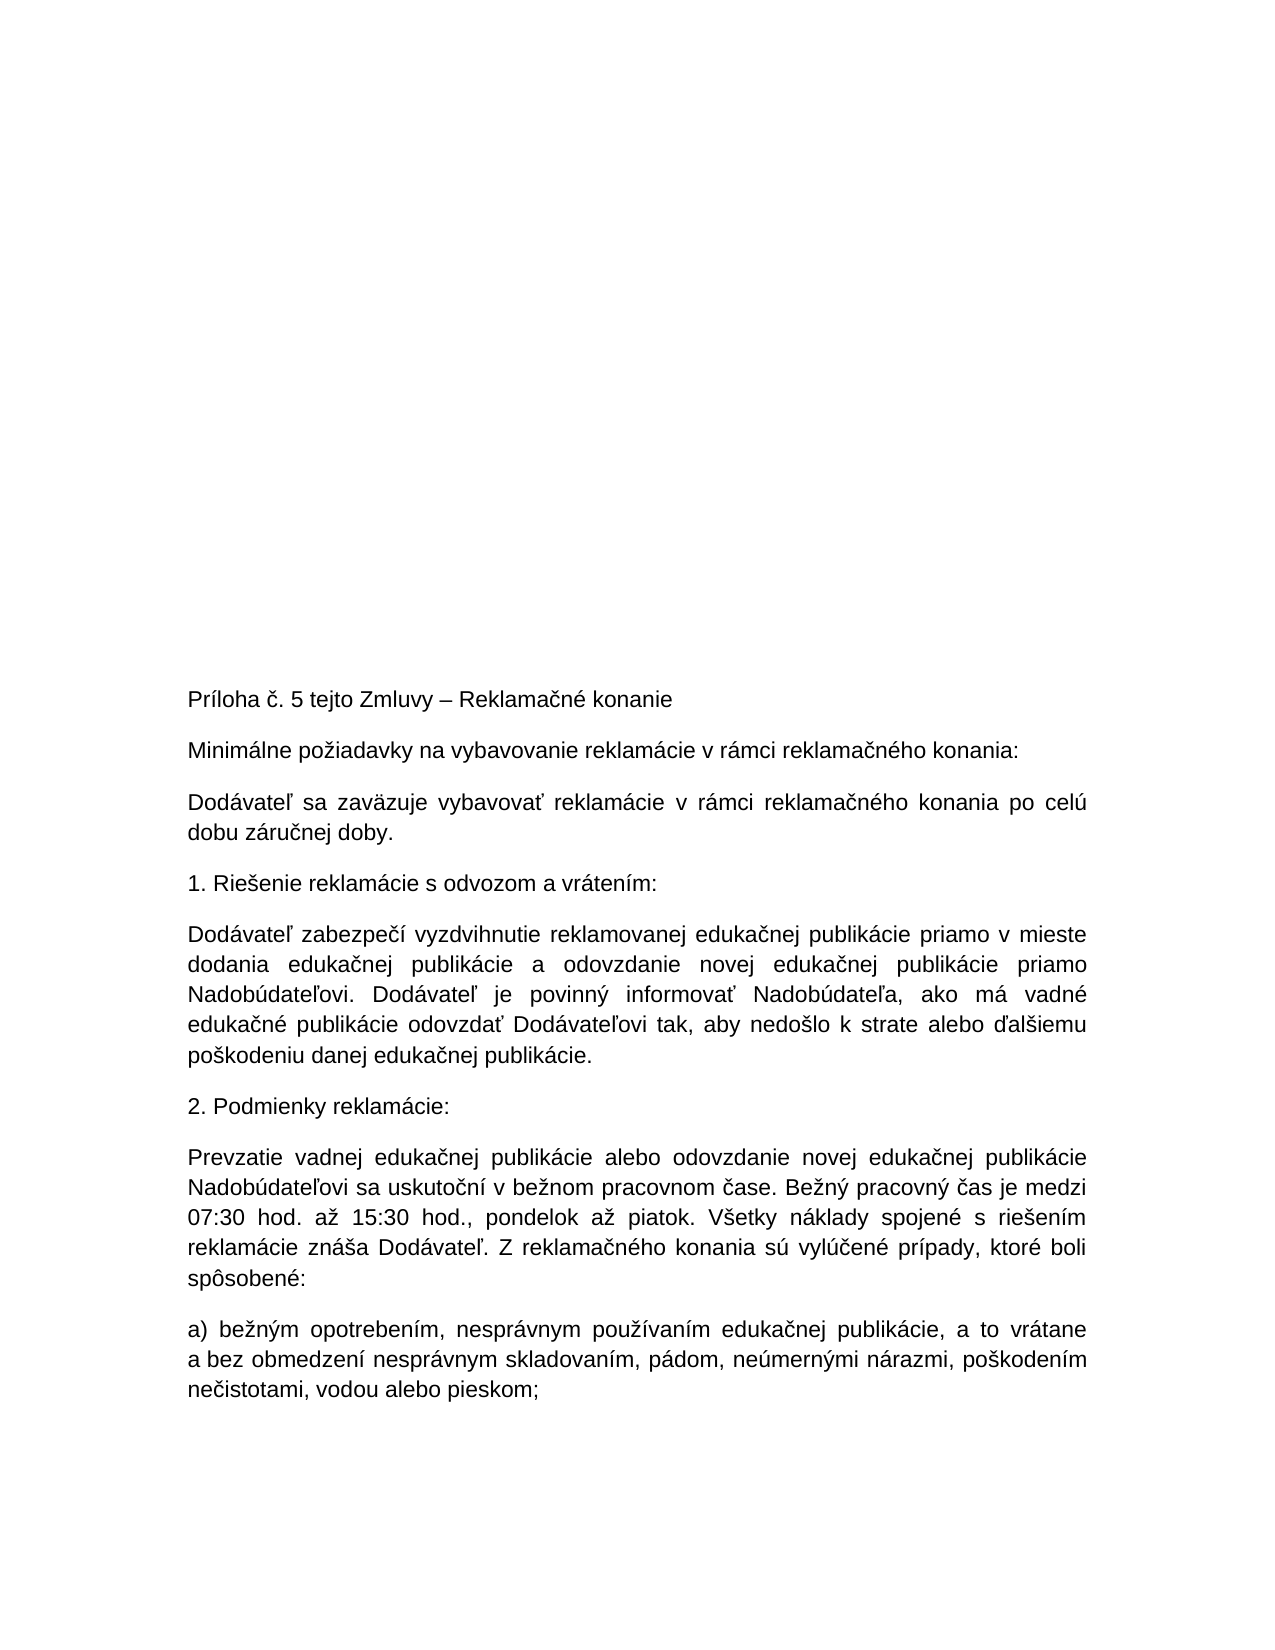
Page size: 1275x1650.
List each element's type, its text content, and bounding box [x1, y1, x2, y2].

text Prevzatie vadnej edukačnej publikácie alebo odovzdanie novej edukačnej publikácie Nadobúdateľovi sa uskutoční v bežnom pracovnom čase. Bežný pracovný čas je medzi 07:30 hod. až 15:30 hod., pondelok až piatok. Všetky náklady spojené s riešením reklamácie znáša Dodávateľ. Z reklamačného konania sú vylúčené prípady, ktoré boli spôsobené: [187, 1144, 1087, 1291]
text a) bežným opotrebením, nesprávnym používaním edukačnej publikácie, a to vrátane a bez obmedzení nesprávnym skladovaním, pádom, neúmernými nárazmi, poškodením nečistotami, vodou alebo pieskom; [187, 1316, 1087, 1402]
text 2. Podmienky reklamácie: [187, 1093, 1087, 1119]
text Dodávateľ zabezpečí vyzdvihnutie reklamovanej edukačnej publikácie priamo v mieste dodania edukačnej publikácie a odovzdanie novej edukačnej publikácie priamo Nadobúdateľovi. Dodávateľ je povinný informovať Nadobúdateľa, ako má vadné edukačné publikácie odovzdať Dodávateľovi tak, aby nedošlo k strate alebo ďalšiemu poškodeniu danej edukačnej publikácie. [187, 921, 1087, 1068]
text Príloha č. 5 tejto Zmluvy – Reklamačné konanie [187, 686, 1087, 713]
text Minimálne požiadavky na vybavovanie reklamácie v rámci reklamačného konania: [187, 737, 1087, 764]
text Dodávateľ sa zaväzuje vybavovať reklamácie v rámci reklamačného konania po celú dobu záručnej doby. [187, 788, 1087, 845]
text 1. Riešenie reklamácie s odvozom a vrátením: [187, 870, 1087, 896]
